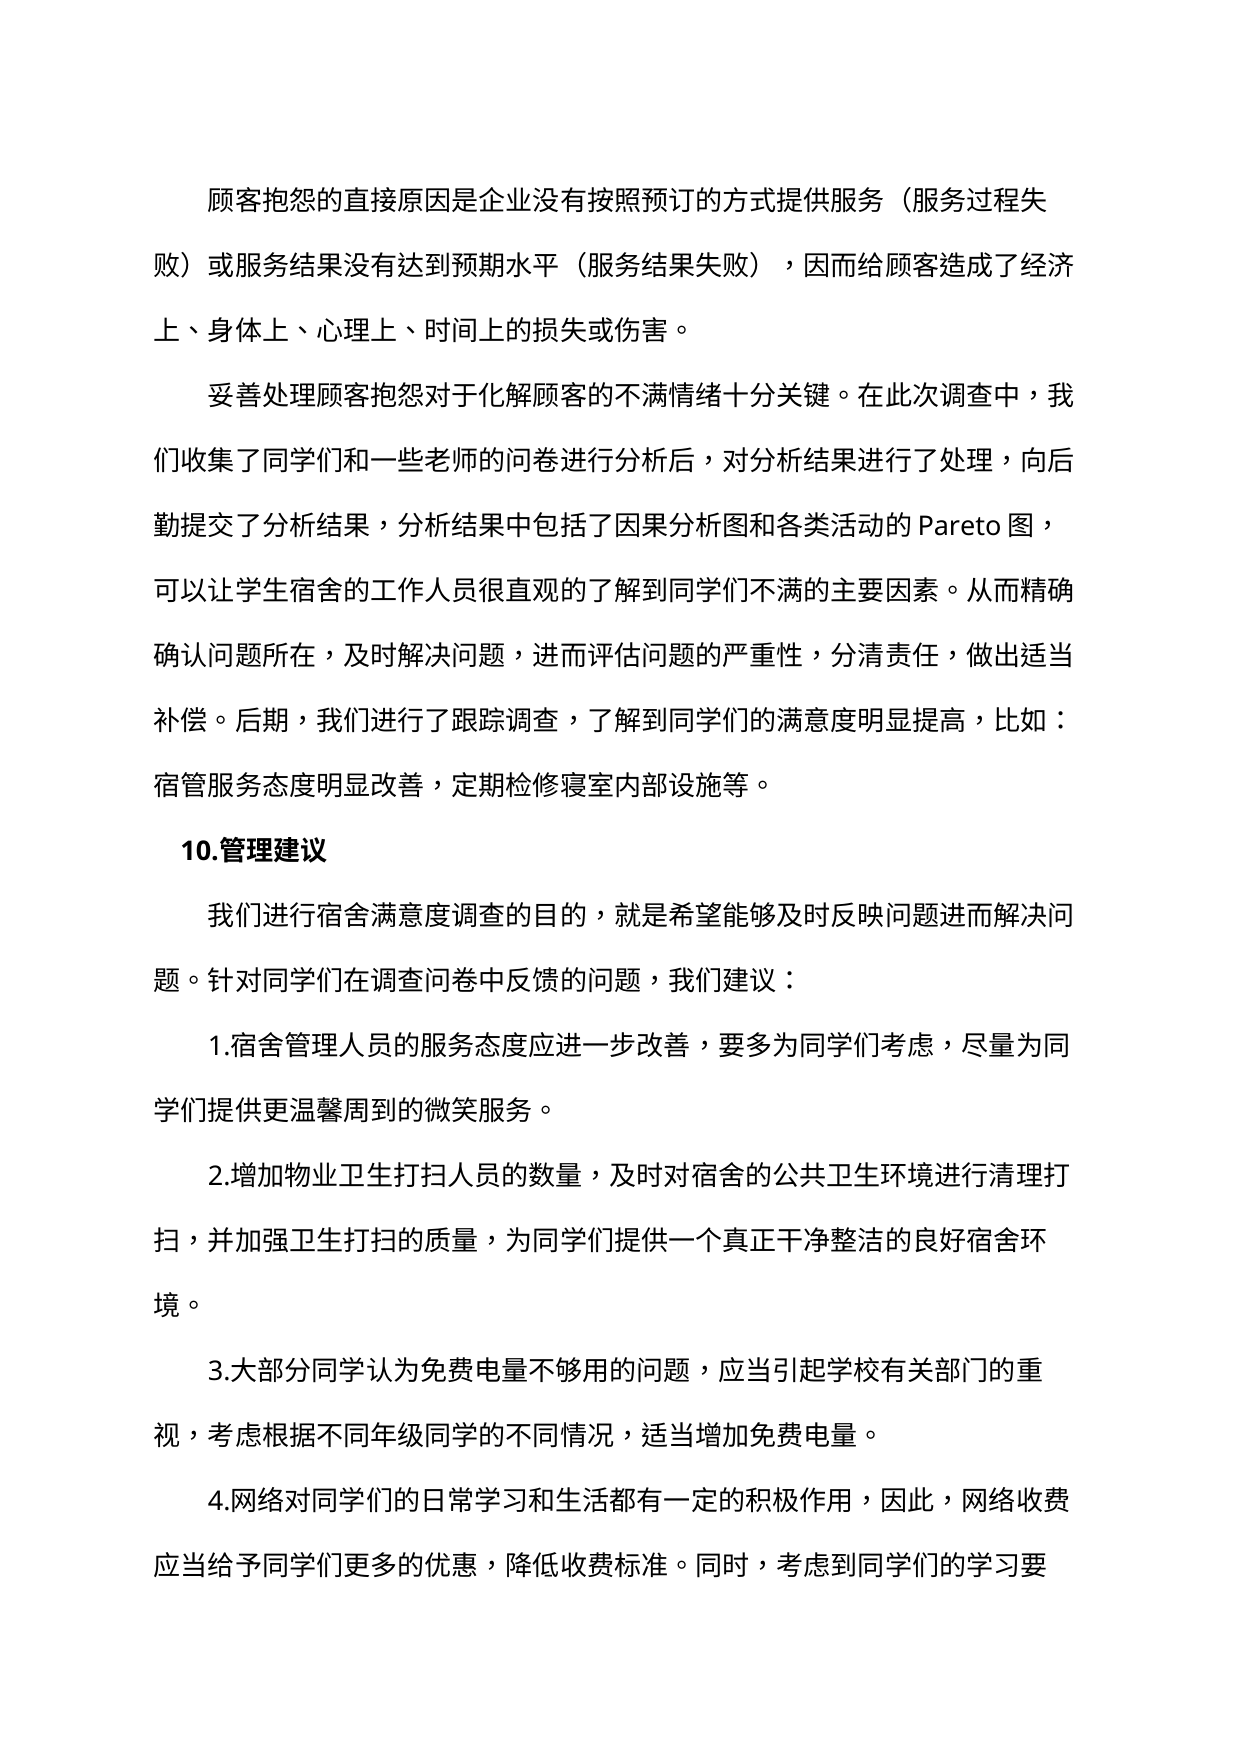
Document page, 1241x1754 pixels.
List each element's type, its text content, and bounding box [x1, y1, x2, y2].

text 10.管理建议 [153, 818, 1087, 883]
text 3.大部分同学认为免费电量不够用的问题，应当引起学校有关部门的重视，考虑根据不同年级同学的不同情况，适当增加免费电量。 [153, 1338, 1087, 1468]
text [153, 1468, 1087, 1598]
text 我们进行宿舍满意度调查的目的，就是希望能够及时反映问题进而解决问题。针对同学们在调查问卷中反馈的问题，我们建议： [153, 883, 1087, 1013]
text 妥善处理顾客抱怨对于化解顾客的不满情绪十分关键。在此次调查中，我们收集了同学们和一些老师的问卷进行分析后，对分析结果进行了处理，向后勤提交了分析结果，分析结果中包括了因果分析图和各类活动的Pareto图，可以让学生宿舍的工作人员很直观的了解到同学们不满的主要因素。从而精确确认问题所在，及时解决问题，进而评估问题的严重性，分清责任，做出适当补偿。后期，我们进行了跟踪调查，了解到同学们的满意度明显提高，比如：宿管服务态度明显改善，定期检修寝室内部设施等。 [153, 363, 1087, 818]
text 顾客抱怨的直接原因是企业没有按照预订的方式提供服务（服务过程失败）或服务结果没有达到预期水平（服务结果失败），因而给顾客造成了经济上、身体上、心理上、时间上的损失或伤害。 [153, 168, 1087, 363]
text 2.增加物业卫生打扫人员的数量，及时对宿舍的公共卫生环境进行清理打扫，并加强卫生打扫的质量，为同学们提供一个真正干净整洁的良好宿舍环境。 [153, 1143, 1087, 1338]
text 1.宿舍管理人员的服务态度应进一步改善，要多为同学们考虑，尽量为同学们提供更温馨周到的微笑服务。 [153, 1013, 1087, 1143]
